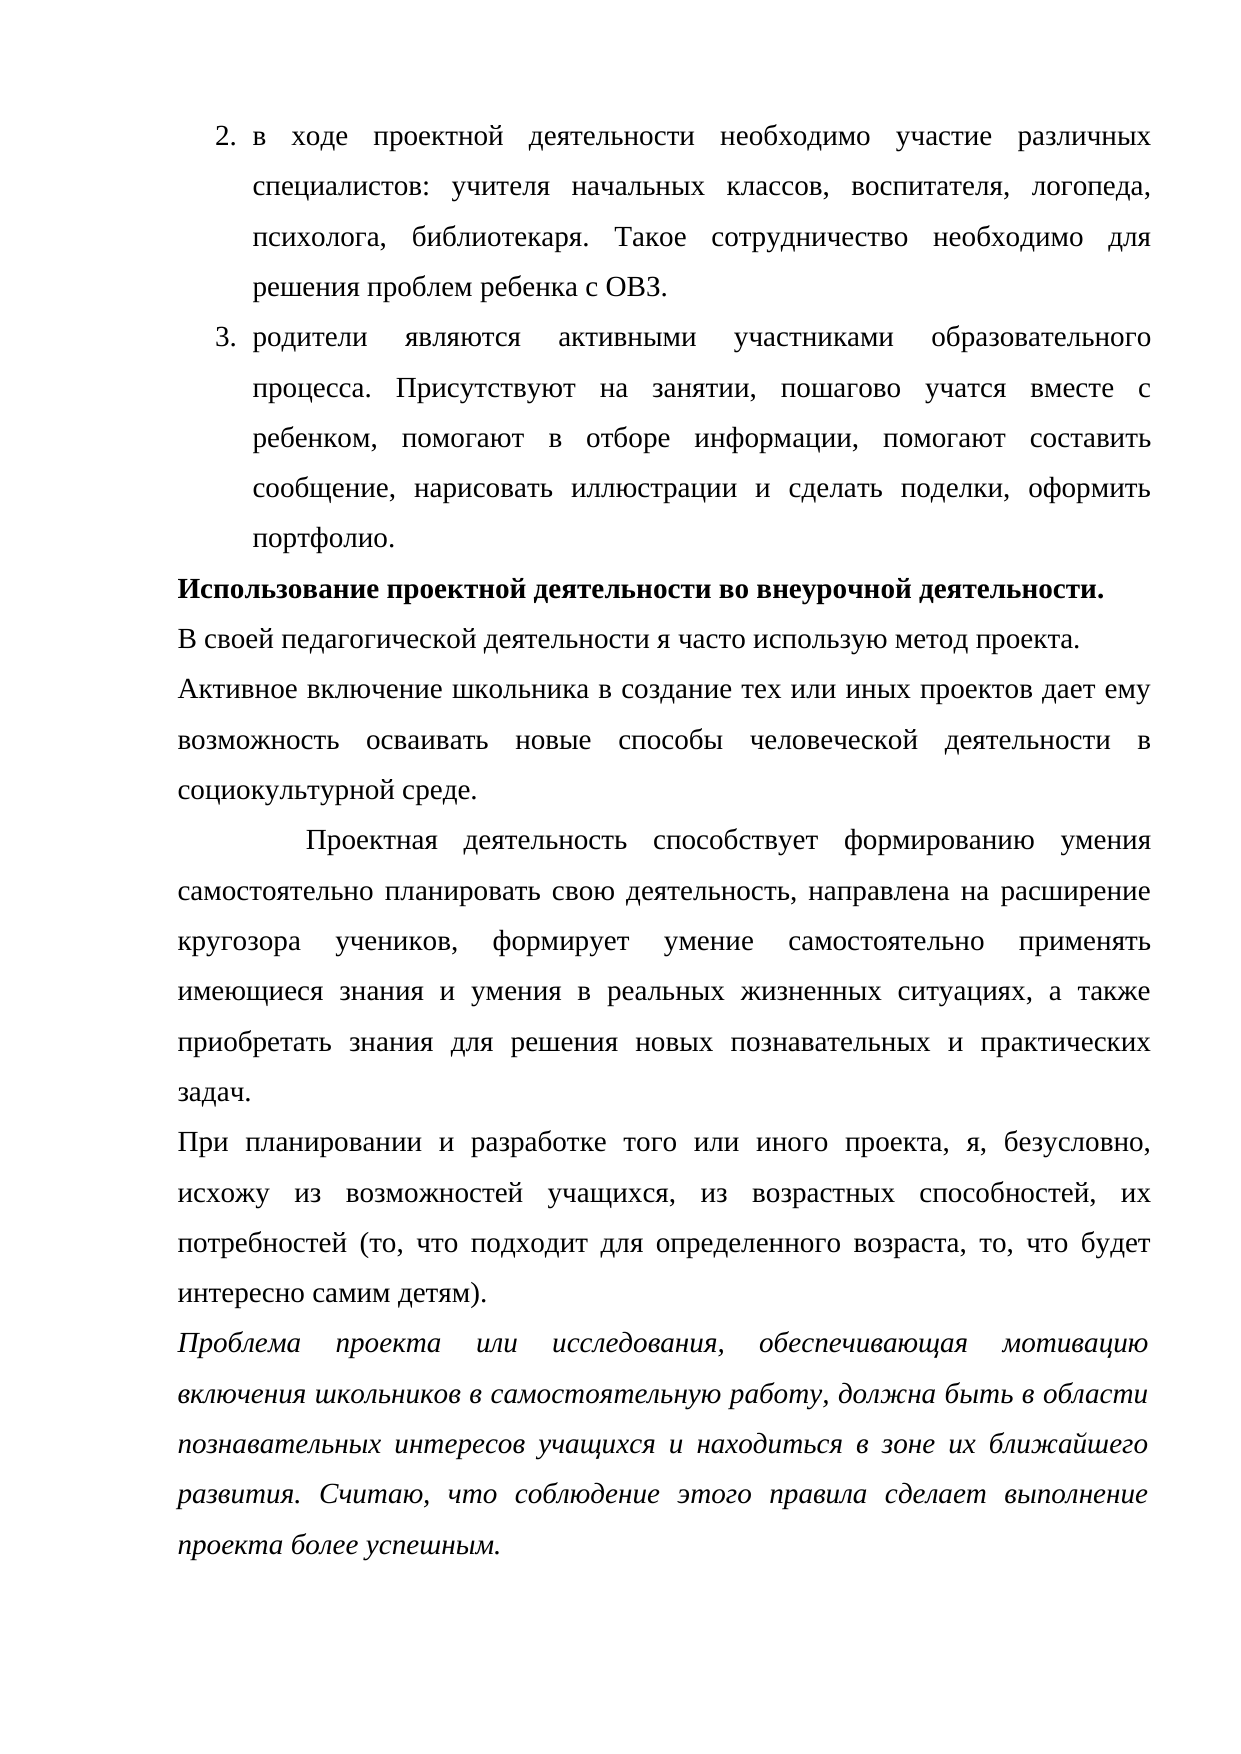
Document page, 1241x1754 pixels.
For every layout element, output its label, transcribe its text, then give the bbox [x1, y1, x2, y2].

text Активное включение школьника в создание тех или иных проектов дает ему возможность осваивать новые способы человеческой деятельности в социокультурной среде. [177, 672, 1152, 806]
list в ходе проектной деятельности необходимо участие различных специалистов: учителя начальных классов, воспитателя, логопеда, психолога, библиотекаря. Такое сотрудничество необходимо для решения проблем ребенка с ОВЗ. [215, 118, 1152, 303]
list родители являются активными участниками образовательного процесса. Присутствуют на занятии, пошагово учатся вместе с ребенком, помогают в отборе информации, помогают составить сообщение, нарисовать иллюстрации и сделать поделки, оформить портфолио. [215, 319, 1152, 554]
text Проблема проекта или исследования, обеспечивающая мотивацию включения школьников в самостоятельную работу, должна быть в области познавательных интересов учащихся и находиться в зоне их ближайшего развития. Считаю, что соблюдение этого правила сделает выполнение проекта более успешным. [177, 1326, 1152, 1560]
text В своей педагогической деятельности я часто использую метод проекта. [177, 621, 1152, 655]
text При планировании и разработке того или иного проекта, я, безусловно, исхожу из возможностей учащихся, из возрастных способностей, их потребностей (то, что подходит для определенного возраста, то, что будет интересно самим детям). [177, 1124, 1152, 1309]
text Использование проектной деятельности во внеурочной деятельности. [177, 571, 1152, 604]
text Проектная деятельность способствует формированию умения самостоятельно планировать свою деятельность, направлена на расширение кругозора учеников, формирует умение самостоятельно применять имеющиеся знания и умения в реальных жизненных ситуациях, а также приобретать знания для решения новых познавательных и практических задач. [177, 822, 1152, 1108]
